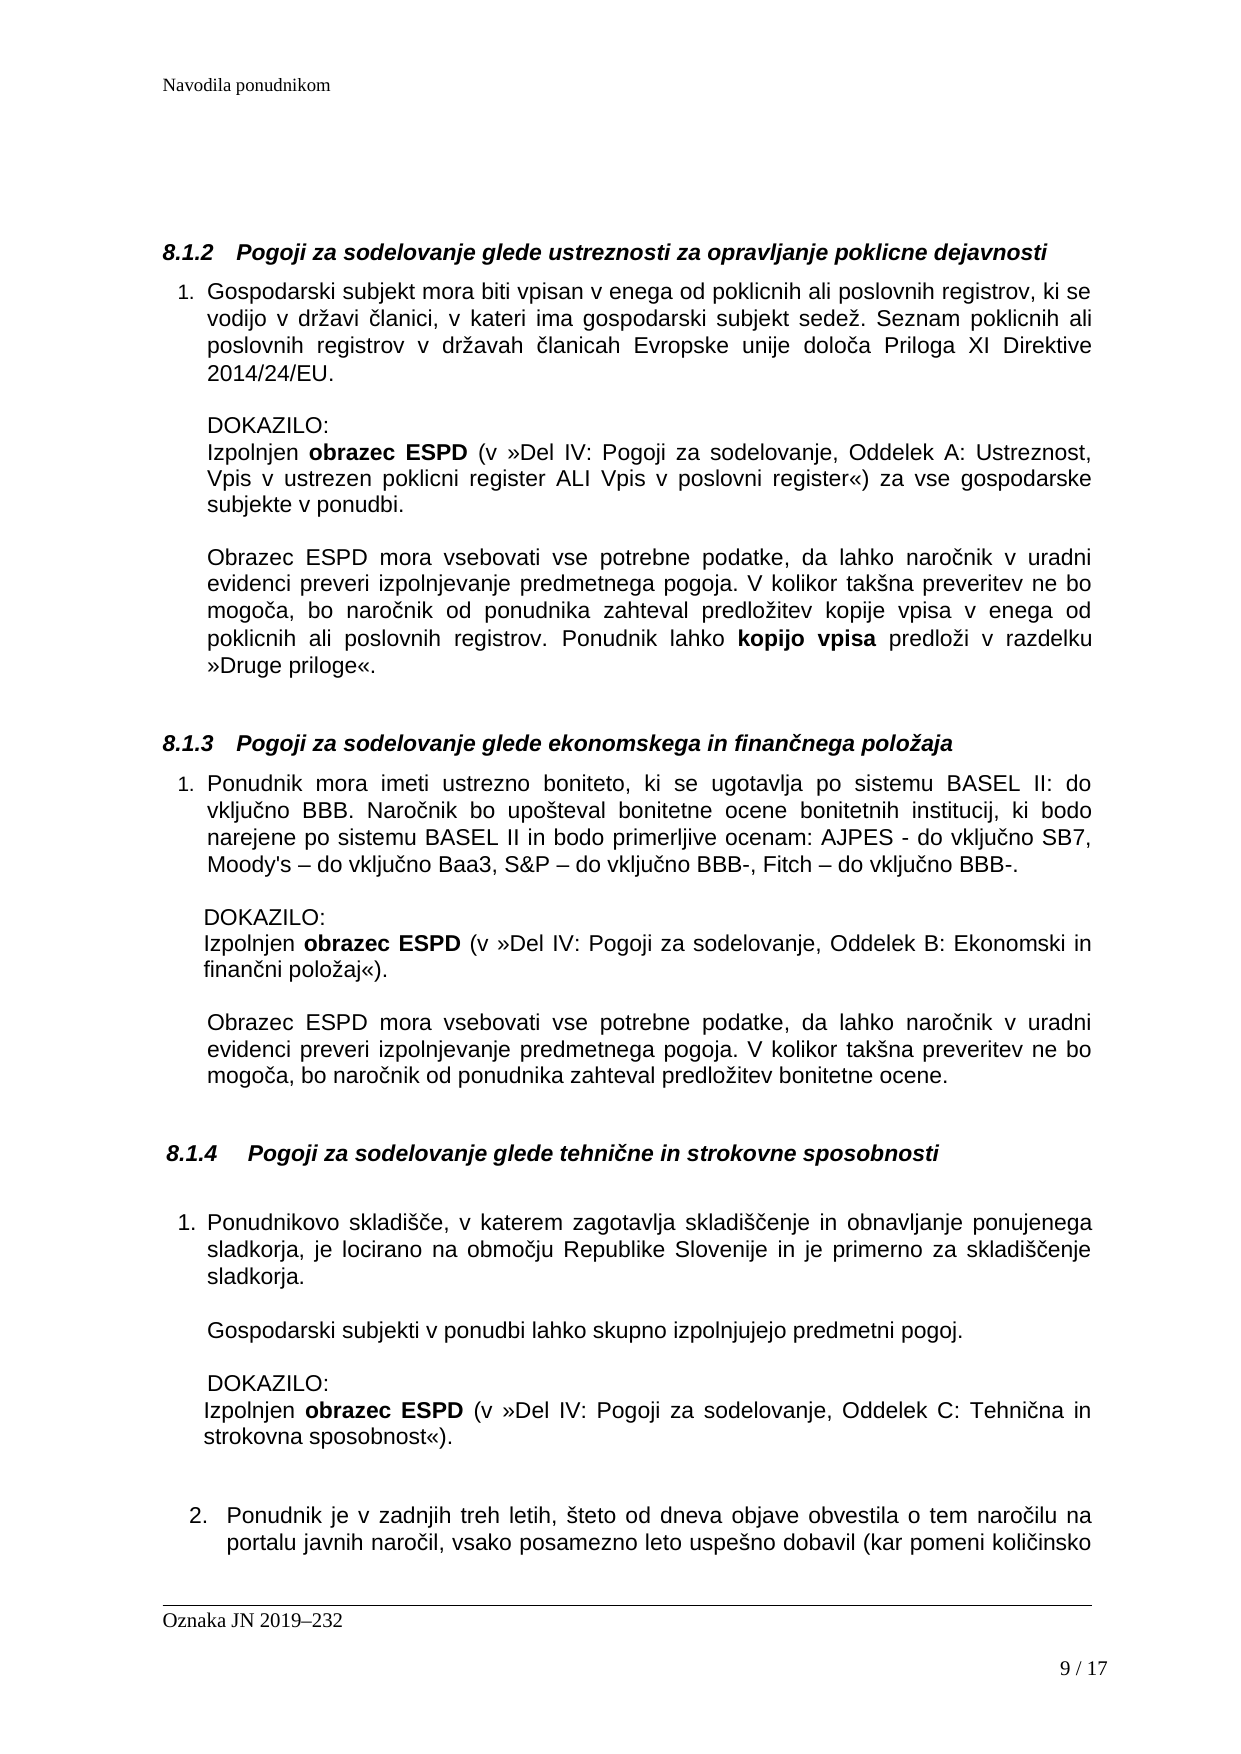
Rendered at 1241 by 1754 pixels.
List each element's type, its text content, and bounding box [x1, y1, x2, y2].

list Ponudnik mora imeti ustrezno boniteto, ki se ugotavlja po sistemu BASEL II: do vključno BBB. Naročnik bo upošteval bonitetne ocene bonitetnih institucij, ki bodo narejene po sistemu BASEL II in bodo primerljive ocenam: AJPES - do vključno SB7, Moody's – do vključno Baa3, S&P – do vključno BBB-, Fitch – do vključno BBB-. [177, 769, 1092, 877]
text DOKAZILO: [162, 412, 1092, 438]
text Izpolnjen obrazec ESPD (v »Del IV: Pogoji za sodelovanje, Oddelek B: Ekonomski in finančni položaj«). [203, 930, 1092, 983]
list Gospodarski subjekt mora biti vpisan v enega od poklicnih ali poslovnih registrov, ki se vodijo v državi članici, v kateri ima gospodarski subjekt sedež. Seznam poklicnih ali poslovnih registrov v državah članicah Evropske unije določa Priloga XI Direktive 2014/24/EU. [177, 277, 1092, 386]
text Izpolnjen obrazec ESPD (v »Del IV: Pogoji za sodelovanje, Oddelek A: Ustreznost, Vpis v ustrezen poklicni register ALI Vpis v poslovni register«) za vse gospodarske subjekte v ponudbi. [207, 438, 1092, 518]
text Obrazec ESPD mora vsebovati vse potrebne podatke, da lahko naročnik v uradni evidenci preveri izpolnjevanje predmetnega pogoja. V kolikor takšna preveritev ne bo mogoča, bo naročnik od ponudnika zahteval predložitev bonitetne ocene. [207, 1009, 1092, 1088]
text DOKAZILO: [162, 1370, 1092, 1397]
subtitle Pogoji za sodelovanje glede ekonomskega in finančnega položaja [162, 729, 1092, 757]
subtitle Pogoji za sodelovanje glede tehnične in strokovne sposobnosti [166, 1139, 1092, 1167]
subtitle Pogoji za sodelovanje glede ustreznosti za opravljanje poklicne dejavnosti [162, 238, 1092, 265]
text Izpolnjen obrazec ESPD (v »Del IV: Pogoji za sodelovanje, Oddelek C: Tehnična in strokovna sposobnost«). [203, 1397, 1092, 1449]
text DOKAZILO: [162, 904, 1092, 930]
list Ponudnikovo skladišče, v katerem zagotavlja skladiščenje in obnavljanje ponujenega sladkorja, je locirano na območju Republike Slovenije in je primerno za skladiščenje sladkorja. [177, 1208, 1092, 1289]
text Obrazec ESPD mora vsebovati vse potrebne podatke, da lahko naročnik v uradni evidenci preveri izpolnjevanje predmetnega pogoja. V kolikor takšna preveritev ne bo mogoča, bo naročnik od ponudnika zahteval predložitev kopije vpisa v enega od poklicnih ali poslovnih registrov. Ponudnik lahko kopijo vpisa predloži v razdelku »Druge priloge«. [207, 544, 1092, 678]
text Gospodarski subjekti v ponudbi lahko skupno izpolnjujejo predmetni pogoj. [207, 1316, 1092, 1343]
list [189, 1502, 1092, 1555]
